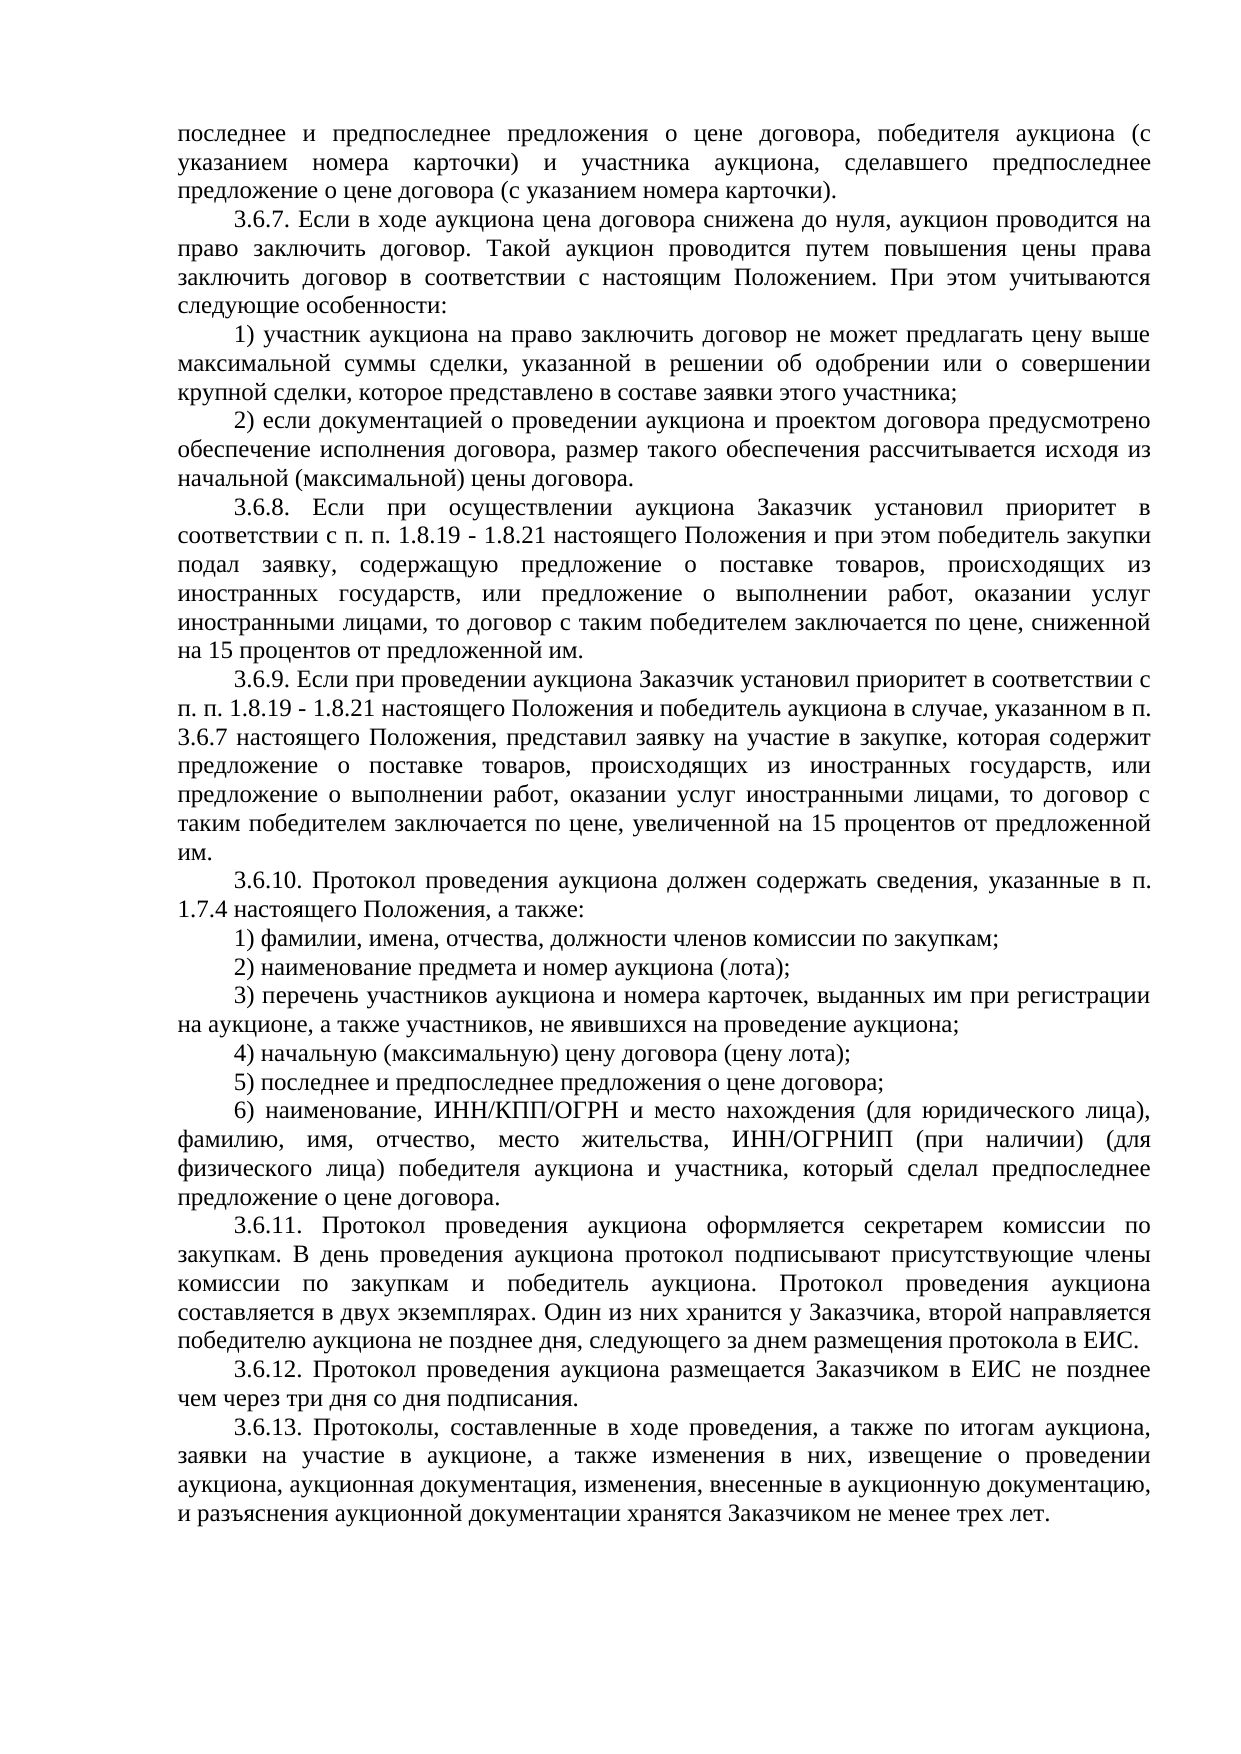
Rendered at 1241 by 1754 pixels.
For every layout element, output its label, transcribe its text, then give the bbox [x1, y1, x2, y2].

text 4) начальную (максимальную) цену договора (цену лота); [177, 1038, 1152, 1067]
text 3.6.9. Если при проведении аукциона Заказчик установил приоритет в соответствии с п. п. 1.8.19 - 1.8.21 настоящего Положения и победитель аукциона в случае, указанном в п. 3.6.7 настоящего Положения, представил заявку на участие в закупке, которая содержит предложение о поставке товаров, происходящих из иностранных государств, или предложение о выполнении работ, оказании услуг иностранными лицами, то договор с таким победителем заключается по цене, увеличенной на 15 процентов от предложенной им. [177, 664, 1152, 866]
text 2) наименование предмета и номер аукциона (лота); [177, 952, 1152, 981]
text 3.6.10. Протокол проведения аукциона должен содержать сведения, указанные в п. 1.7.4 настоящего Положения, а также: [177, 866, 1152, 923]
text 3.6.7. Если в ходе аукциона цена договора снижена до нуля, аукцион проводится на право заключить договор. Такой аукцион проводится путем повышения цены права заключить договор в соответствии с настоящим Положением. При этом учитываются следующие особенности: [177, 204, 1152, 319]
text 3.6.8. Если при осуществлении аукциона Заказчик установил приоритет в соответствии с п. п. 1.8.19 - 1.8.21 настоящего Положения и при этом победитель закупки подал заявку, содержащую предложение о поставке товаров, происходящих из иностранных государств, или предложение о выполнении работ, оказании услуг иностранными лицами, то договор с таким победителем заключается по цене, сниженной на 15 процентов от предложенной им. [177, 492, 1152, 664]
text 3) перечень участников аукциона и номера карточек, выданных им при регистрации на аукционе, а также участников, не явившихся на проведение аукциона; [177, 981, 1152, 1038]
text 1) фамилии, имена, отчества, должности членов комиссии по закупкам; [177, 923, 1152, 952]
text 1) участник аукциона на право заключить договор не может предлагать цену выше максимальной суммы сделки, указанной в решении об одобрении или о совершении крупной сделки, которое представлено в составе заявки этого участника; [177, 319, 1152, 406]
text 3.6.11. Протокол проведения аукциона оформляется секретарем комиссии по закупкам. В день проведения аукциона протокол подписывают присутствующие члены комиссии по закупкам и победитель аукциона. Протокол проведения аукциона составляется в двух экземплярах. Один из них хранится у Заказчика, второй направляется победителю аукциона не позднее дня, следующего за днем размещения протокола в ЕИС. [177, 1211, 1152, 1354]
text 6) наименование, ИНН/КПП/ОГРН и место нахождения (для юридического лица), фамилию, имя, отчество, место жительства, ИНН/ОГРНИП (при наличии) (для физического лица) победителя аукциона и участника, который сделал предпоследнее предложение о цене договора. [177, 1096, 1152, 1211]
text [177, 118, 1152, 204]
text 5) последнее и предпоследнее предложения о цене договора; [177, 1067, 1152, 1096]
text 3.6.12. Протокол проведения аукциона размещается Заказчиком в ЕИС не позднее чем через три дня со дня подписания. [177, 1354, 1152, 1412]
text 2) если документацией о проведении аукциона и проектом договора предусмотрено обеспечение исполнения договора, размер такого обеспечения рассчитывается исходя из начальной (максимальной) цены договора. [177, 406, 1152, 492]
text 3.6.13. Протоколы, составленные в ходе проведения, а также по итогам аукциона, заявки на участие в аукционе, а также изменения в них, извещение о проведении аукциона, аукционная документация, изменения, внесенные в аукционную документацию, и разъяснения аукционной документации хранятся Заказчиком не менее трех лет. [177, 1412, 1152, 1527]
